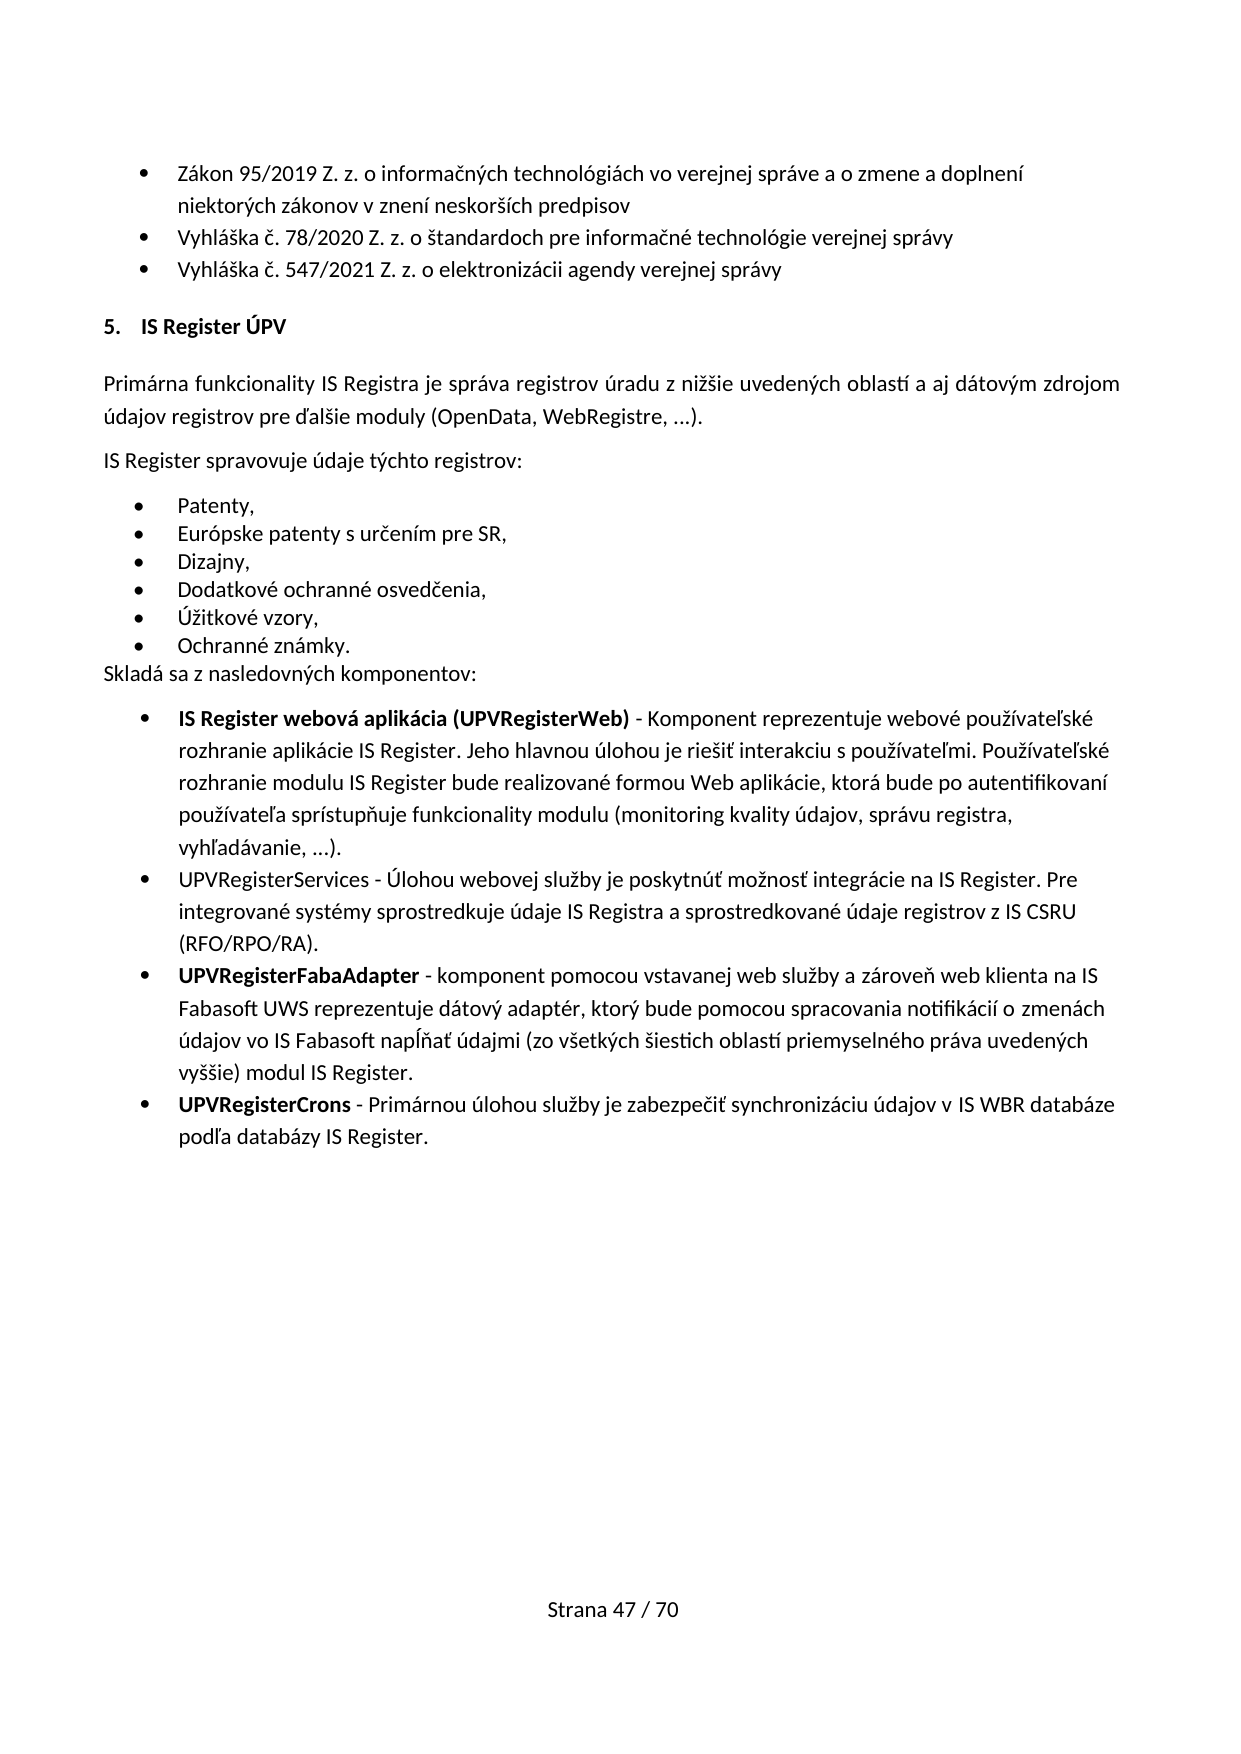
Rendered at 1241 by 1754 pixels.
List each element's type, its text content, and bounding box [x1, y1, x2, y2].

subtitle IS Register ÚPV [103, 312, 1122, 340]
list Zákon 95/2019 Z. z. o informačných technológiách vo verejnej správe a o zmene a doplnení niektorých zákonov v znení neskorších predpisov [140, 159, 1122, 219]
text • Dodatkové ochranné osvedčenia, [133, 575, 1122, 603]
list IS Register webová aplikácia (UPVRegisterWeb) - Komponent reprezentuje webové používateľské rozhranie aplikácie IS Register. Jeho hlavnou úlohou je riešiť interakciu s používateľmi. Používateľské rozhranie modulu IS Register bude realizované formou Web aplikácie, ktorá bude po autentifikovaní používateľa sprístupňuje funkcionality modulu (monitoring kvality údajov, správu registra, vyhľadávanie, ...). [141, 704, 1122, 861]
text • Patenty, [133, 491, 1122, 519]
list UPVRegisterCrons - Primárnou úlohou služby je zabezpečiť synchronizáciu údajov v IS WBR databáze podľa databázy IS Register. [141, 1090, 1122, 1150]
text • Ochranné známky. [133, 631, 1122, 659]
text Primárna funkcionality IS Registra je správa registrov úradu z nižšie uvedených oblastí a aj dátovým zdrojom údajov registrov pre ďalšie moduly (OpenData, WebRegistre, ...). [103, 369, 1122, 430]
list UPVRegisterFabaAdapter - komponent pomocou vstavanej web služby a zároveň web klienta na IS Fabasoft UWS reprezentuje dátový adaptér, ktorý bude pomocou spracovania notifikácií o zmenách údajov vo IS Fabasoft napĺňať údajmi (zo všetkých šiestich oblastí priemyselného práva uvedených vyššie) modul IS Register. [141, 961, 1122, 1086]
list Vyhláška č. 547/2021 Z. z. o elektronizácii agendy verejnej správy [140, 255, 1122, 283]
list UPVRegisterServices - Úlohou webovej služby je poskytnúť možnosť integrácie na IS Register. Pre integrované systémy sprostredkuje údaje IS Registra a sprostredkované údaje registrov z IS CSRU (RFO/RPO/RA). [141, 865, 1122, 957]
text • Úžitkové vzory, [133, 603, 1122, 631]
text • Európske patenty s určením pre SR, [133, 519, 1122, 547]
text • Dizajny, [133, 547, 1122, 575]
text IS Register spravovuje údaje týchto registrov: [103, 446, 1122, 474]
list Vyhláška č. 78/2020 Z. z. o štandardoch pre informačné technológie verejnej správy [140, 223, 1122, 251]
text Skladá sa z nasledovných komponentov: [103, 659, 1122, 687]
